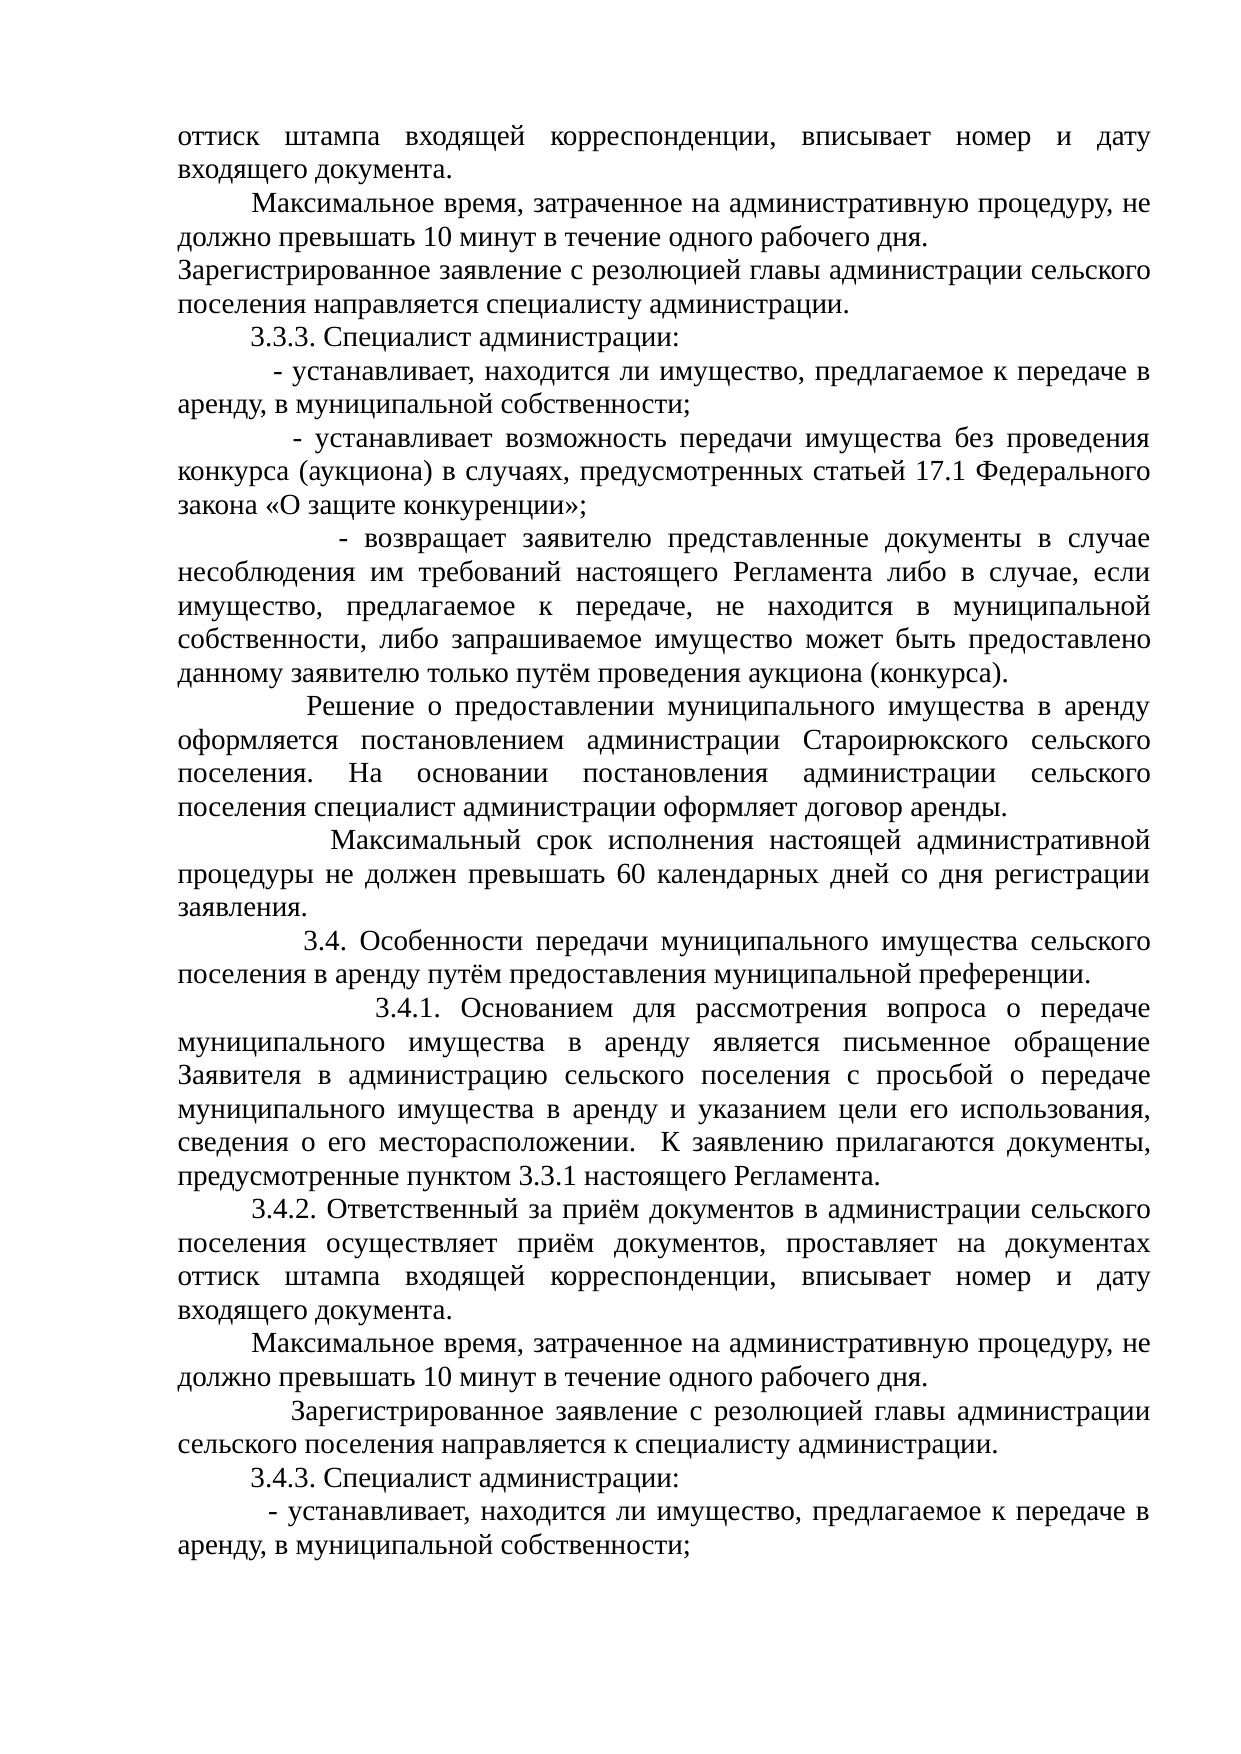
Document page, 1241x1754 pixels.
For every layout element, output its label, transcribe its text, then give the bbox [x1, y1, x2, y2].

text 3.3.3. Специалист администрации: [177, 319, 1152, 353]
text 3.4.1. Основанием для рассмотрения вопроса о передаче муниципального имущества в аренду является письменное обращение Заявителя в администрацию сельского поселения с просьбой о передаче муниципального имущества в аренду и указанием цели его использования, сведения о его месторасположении. К заявлению прилагаются документы, предусмотренные пунктом 3.3.1 настоящего Регламента. [177, 990, 1152, 1191]
text Зарегистрированное заявление с резолюцией главы администрации сельского поселения направляется к специалисту администрации. [177, 1393, 1152, 1460]
text Максимальный срок исполнения настоящей административной процедуры не должен превышать 60 календарных дней со дня регистрации заявления. [177, 822, 1152, 923]
text - устанавливает, находится ли имущество, предлагаемое к передаче в аренду, в муниципальной собственности; [177, 1493, 1152, 1560]
text 3.4.3. Специалист администрации: [177, 1460, 1152, 1493]
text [177, 118, 1152, 185]
text Зарегистрированное заявление с резолюцией главы администрации сельского поселения направляется специалисту администрации. [177, 252, 1152, 319]
text - устанавливает, находится ли имущество, предлагаемое к передаче в аренду, в муниципальной собственности; [177, 353, 1152, 420]
text Максимальное время, затраченное на административную процедуру, не должно превышать 10 минут в течение одного рабочего дня. [177, 185, 1152, 252]
text 3.4.2. Ответственный за приём документов в администрации сельского поселения осуществляет приём документов, проставляет на документах оттиск штампа входящей корреспонденции, вписывает номер и дату входящего документа. [177, 1191, 1152, 1326]
text - возвращает заявителю представленные документы в случае несоблюдения им требований настоящего Регламента либо в случае, если имущество, предлагаемое к передаче, не находится в муниципальной собственности, либо запрашиваемое имущество может быть предоставлено данному заявителю только путём проведения аукциона (конкурса). [177, 521, 1152, 688]
text Максимальное время, затраченное на административную процедуру, не должно превышать 10 минут в течение одного рабочего дня. [177, 1326, 1152, 1393]
text Решение о предоставлении муниципального имущества в аренду оформляется постановлением администрации Староирюкского сельского поселения. На основании постановления администрации сельского поселения специалист администрации оформляет договор аренды. [177, 688, 1152, 822]
text 3.4. Особенности передачи муниципального имущества сельского поселения в аренду путём предоставления муниципальной преференции. [177, 923, 1152, 990]
text - устанавливает возможность передачи имущества без проведения конкурса (аукциона) в случаях, предусмотренных статьей 17.1 Федерального закона «О защите конкуренции»; [177, 420, 1152, 521]
